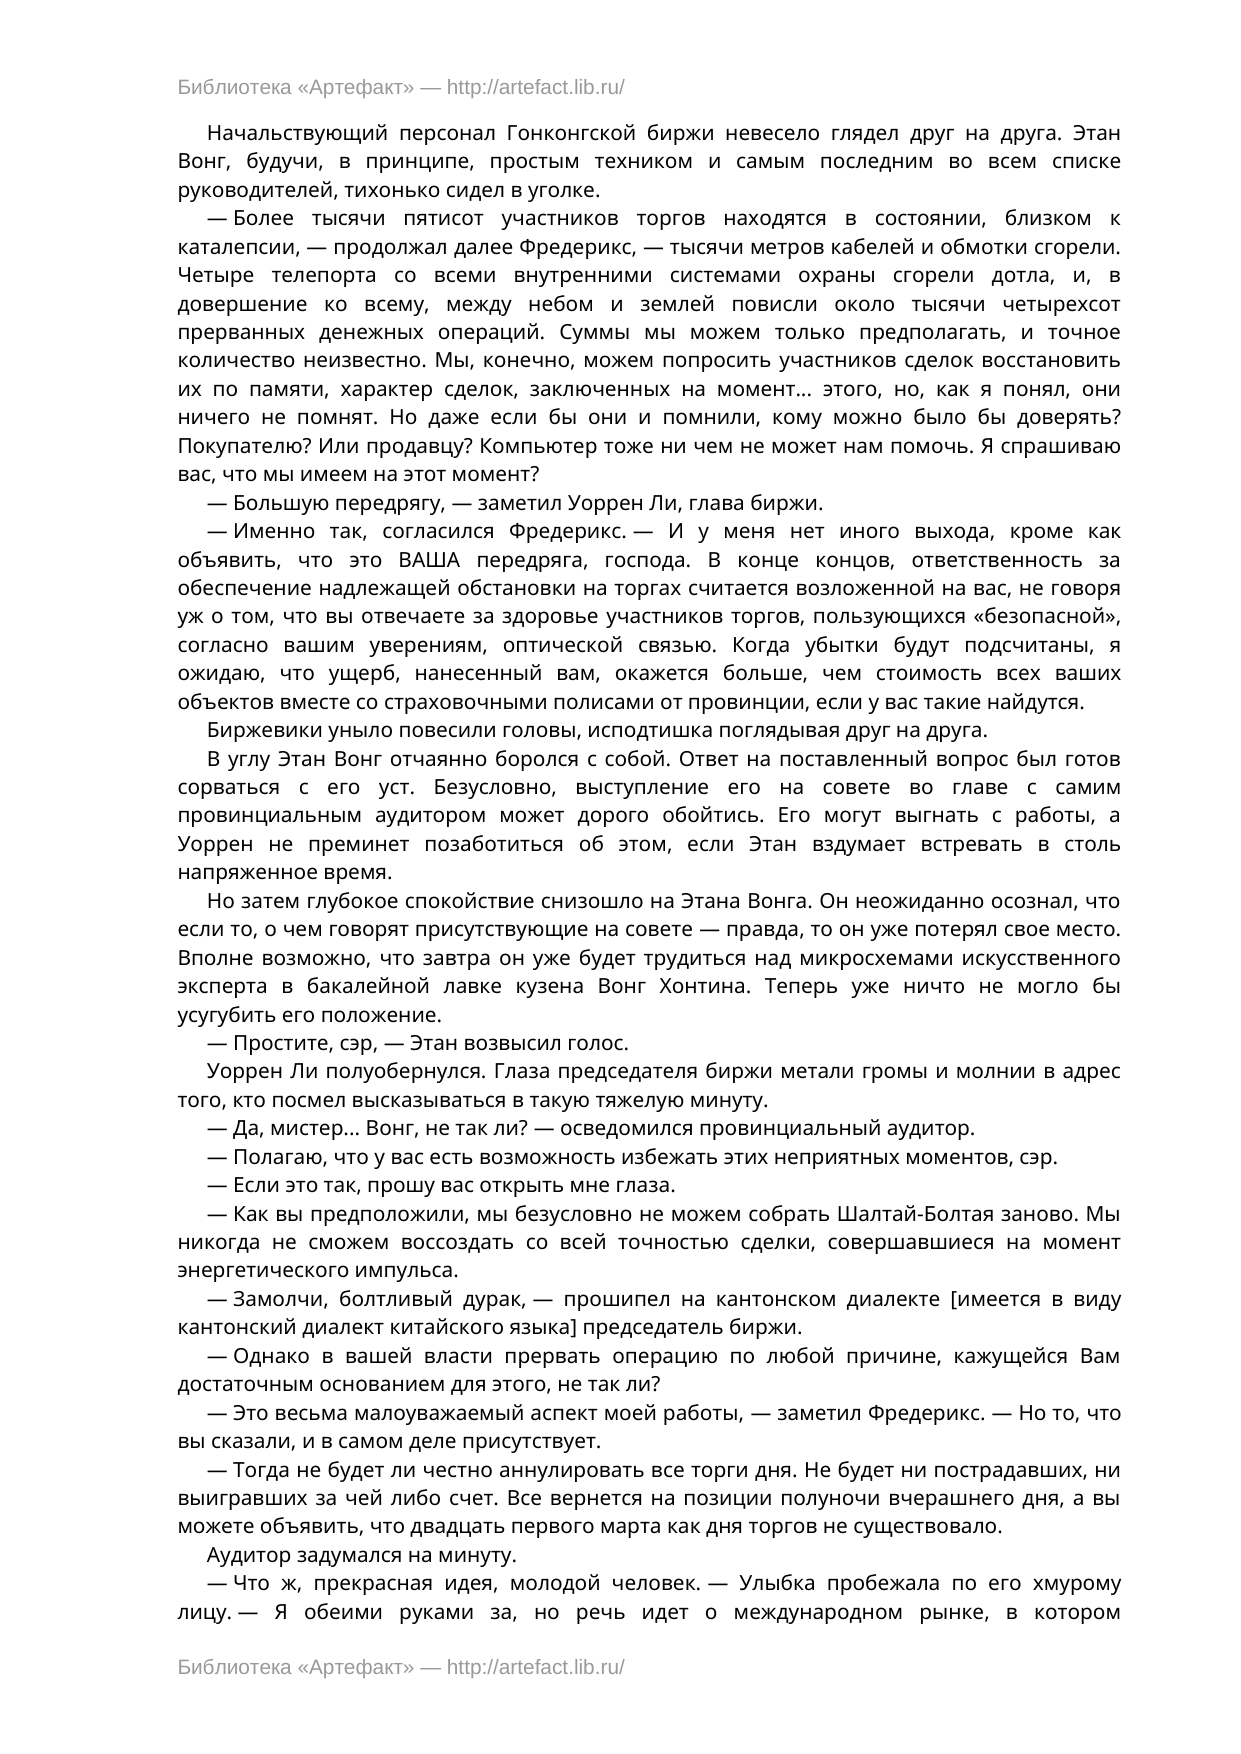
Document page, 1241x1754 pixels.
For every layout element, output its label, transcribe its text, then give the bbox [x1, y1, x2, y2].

text В углу Этан Вонг отчаянно боролся с собой. Ответ на поставленный вопрос был готов сорваться с его уст. Безусловно, выступление его на совете во главе с самим провинциальным аудитором может дорого обойтись. Его могут выгнать с работы, а Уоррен не преминет позаботиться об этом, если Этан вздумает встревать в столь напряженное время. [177, 744, 1122, 886]
text — Если это так, прошу вас открыть мне глаза. [177, 1170, 1122, 1199]
text Но затем глубокое спокойствие снизошло на Этана Вонга. Он неожиданно осознал, что если то, о чем говорят присутствующие на совете — правда, то он уже потерял свое место. Вполне возможно, что завтра он уже будет трудиться над микросхемами искусственного эксперта в бакалейной лавке кузена Вонг Хонтина. Теперь уже ничто не могло бы усугубить его положение. [177, 886, 1122, 1028]
text — Как вы предположили, мы безусловно не можем собрать Шалтай-Болтая заново. Мы никогда не сможем воссоздать со всей точностью сделки, совершавшиеся на момент энергетического импульса. [177, 1199, 1122, 1284]
text — Однако в вашей власти прервать операцию по любой причине, кажущейся Вам достаточным основанием для этого, не так ли? [177, 1341, 1122, 1398]
text — Более тысячи пятисот участников торгов находятся в состоянии, близком к каталепсии, — продолжал далее Фредерикс, — тысячи метров кабелей и обмотки сгорели. Четыре телепорта со всеми внутренними системами охраны сгорели дотла, и, в довершение ко всему, между небом и землей повисли около тысячи четырехсот прерванных денежных операций. Суммы мы можем только предполагать, и точное количество неизвестно. Мы, конечно, можем попросить участников сделок восстановить их по памяти, характер сделок, заключенных на момент... этого, но, как я понял, они ничего не помнят. Но даже если бы они и помнили, кому можно было бы доверять? Покупателю? Или продавцу? Компьютер тоже ни чем не может нам помочь. Я спрашиваю вас, что мы имеем на этот момент? [177, 203, 1122, 488]
text — Простите, сэр, — Этан возвысил голос. [177, 1028, 1122, 1057]
text — Это весьма малоуважаемый аспект моей работы, — заметил Фредерикс. — Но то, что вы сказали, и в самом деле присутствует. [177, 1398, 1122, 1455]
text Биржевики уныло повесили головы, исподтишка поглядывая друг на друга. [177, 715, 1122, 744]
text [177, 1568, 1122, 1625]
text Начальствующий персонал Гонконгской биржи невесело глядел друг на друга. Этан Вонг, будучи, в принципе, простым техником и самым последним во всем списке руководителей, тихонько сидел в уголке. [177, 118, 1122, 203]
text — Тогда не будет ли честно аннулировать все торги дня. Не будет ни пострадавших, ни выигравших за чей либо счет. Все вернется на позиции полуночи вчерашнего дня, а вы можете объявить, что двадцать первого марта как дня торгов не существовало. [177, 1455, 1122, 1540]
text — Да, мистер... Вонг, не так ли? — осведомился провинциальный аудитор. [177, 1113, 1122, 1142]
text Уоррен Ли полуобернулся. Глаза председателя биржи метали громы и молнии в адрес того, кто посмел высказываться в такую тяжелую минуту. [177, 1057, 1122, 1113]
text — Замолчи, болтливый дурак, — прошипел на кантонском диалекте [имеется в виду кантонский диалект китайского языка] председатель биржи. [177, 1284, 1122, 1341]
text — Именно так, согласился Фредерикс. — И у меня нет иного выхода, кроме как объявить, что это ВАША передряга, господа. В конце концов, ответственность за обеспечение надлежащей обстановки на торгах считается возложенной на вас, не говоря уж о том, что вы отвечаете за здоровье участников торгов, пользующихся «безопасной», согласно вашим уверениям, оптической связью. Когда убытки будут подсчитаны, я ожидаю, что ущерб, нанесенный вам, окажется больше, чем стоимость всех ваших объектов вместе со страховочными полисами от провинции, если у вас такие найдутся. [177, 516, 1122, 715]
text — Полагаю, что у вас есть возможность избежать этих неприятных моментов, сэр. [177, 1142, 1122, 1170]
text Аудитор задумался на минуту. [177, 1540, 1122, 1568]
text — Большую передрягу, — заметил Уоррен Ли, глава биржи. [177, 488, 1122, 516]
